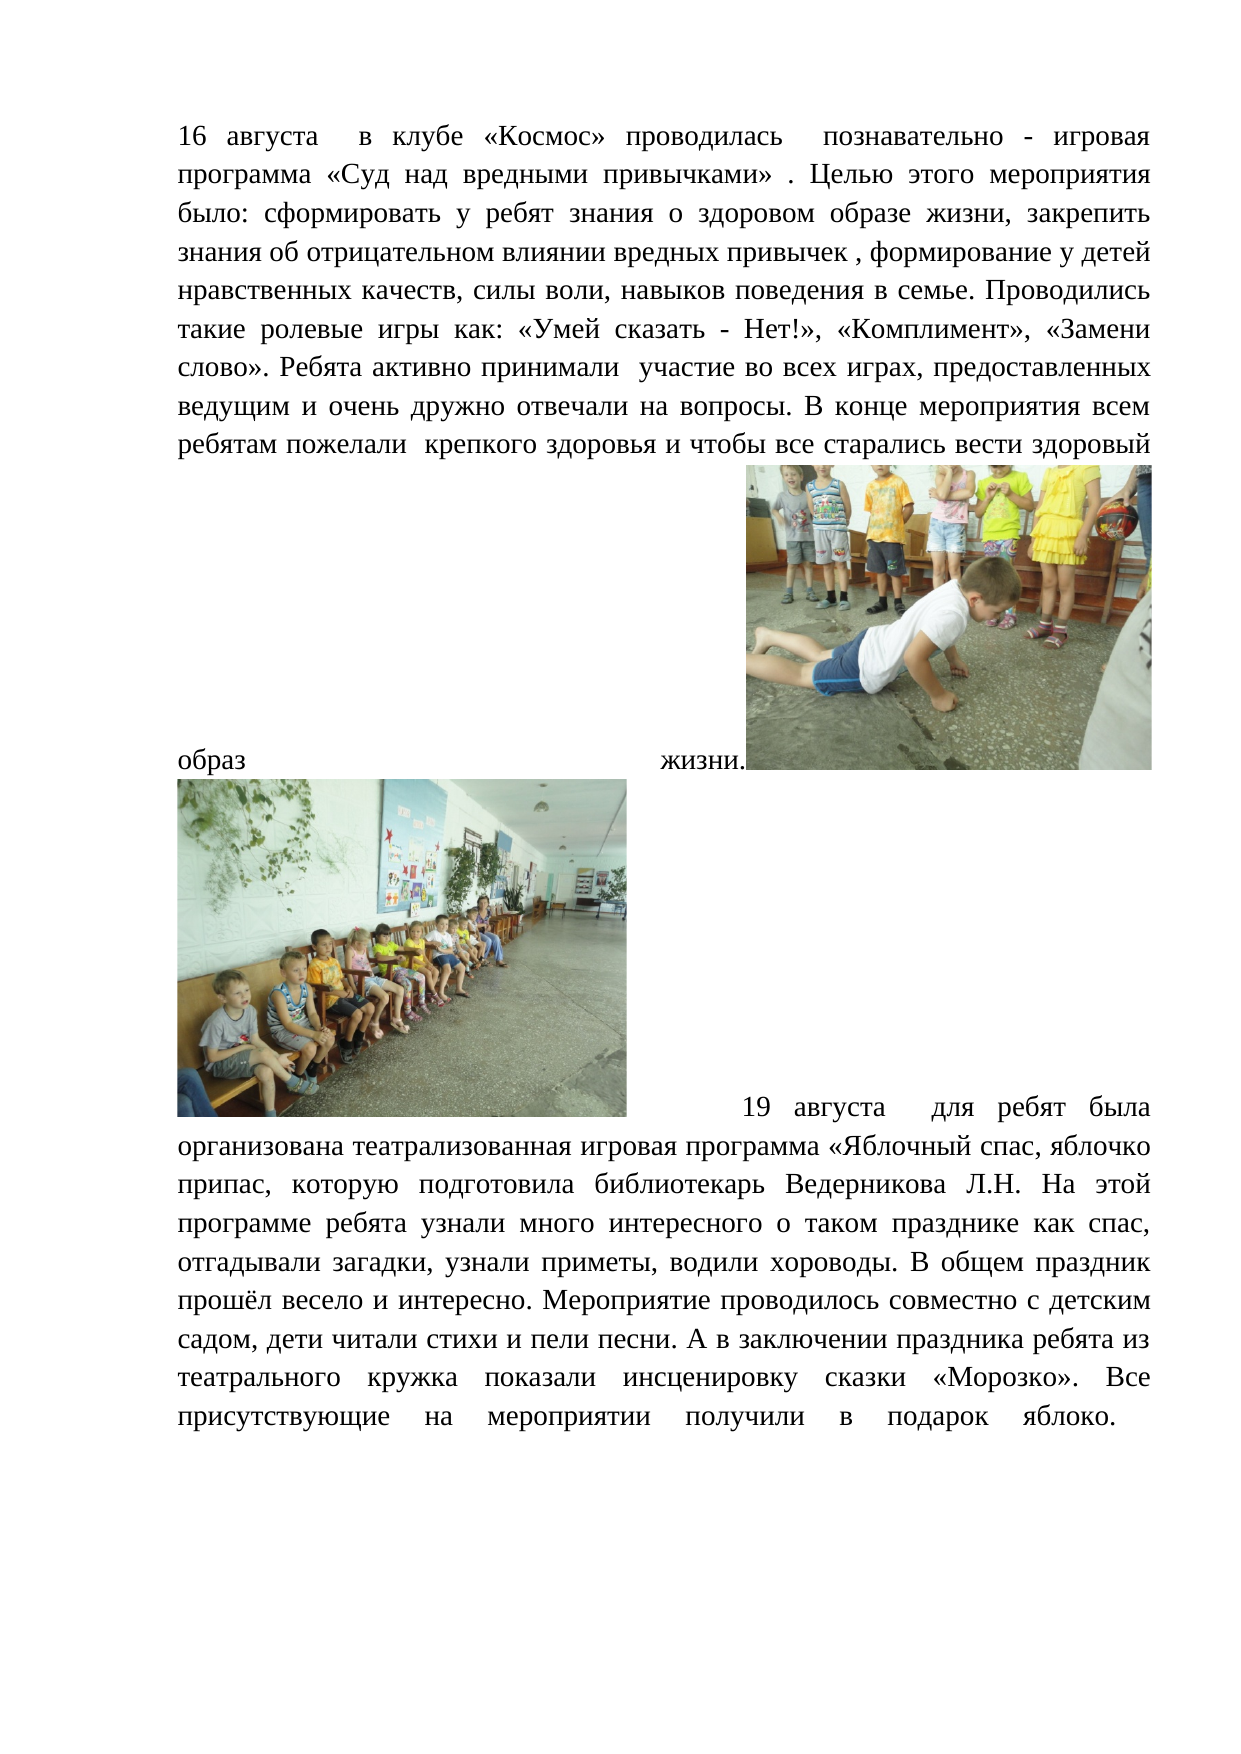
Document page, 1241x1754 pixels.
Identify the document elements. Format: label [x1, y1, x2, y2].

picture [177, 779, 627, 1117]
text [177, 118, 1152, 1431]
picture [746, 465, 1152, 770]
